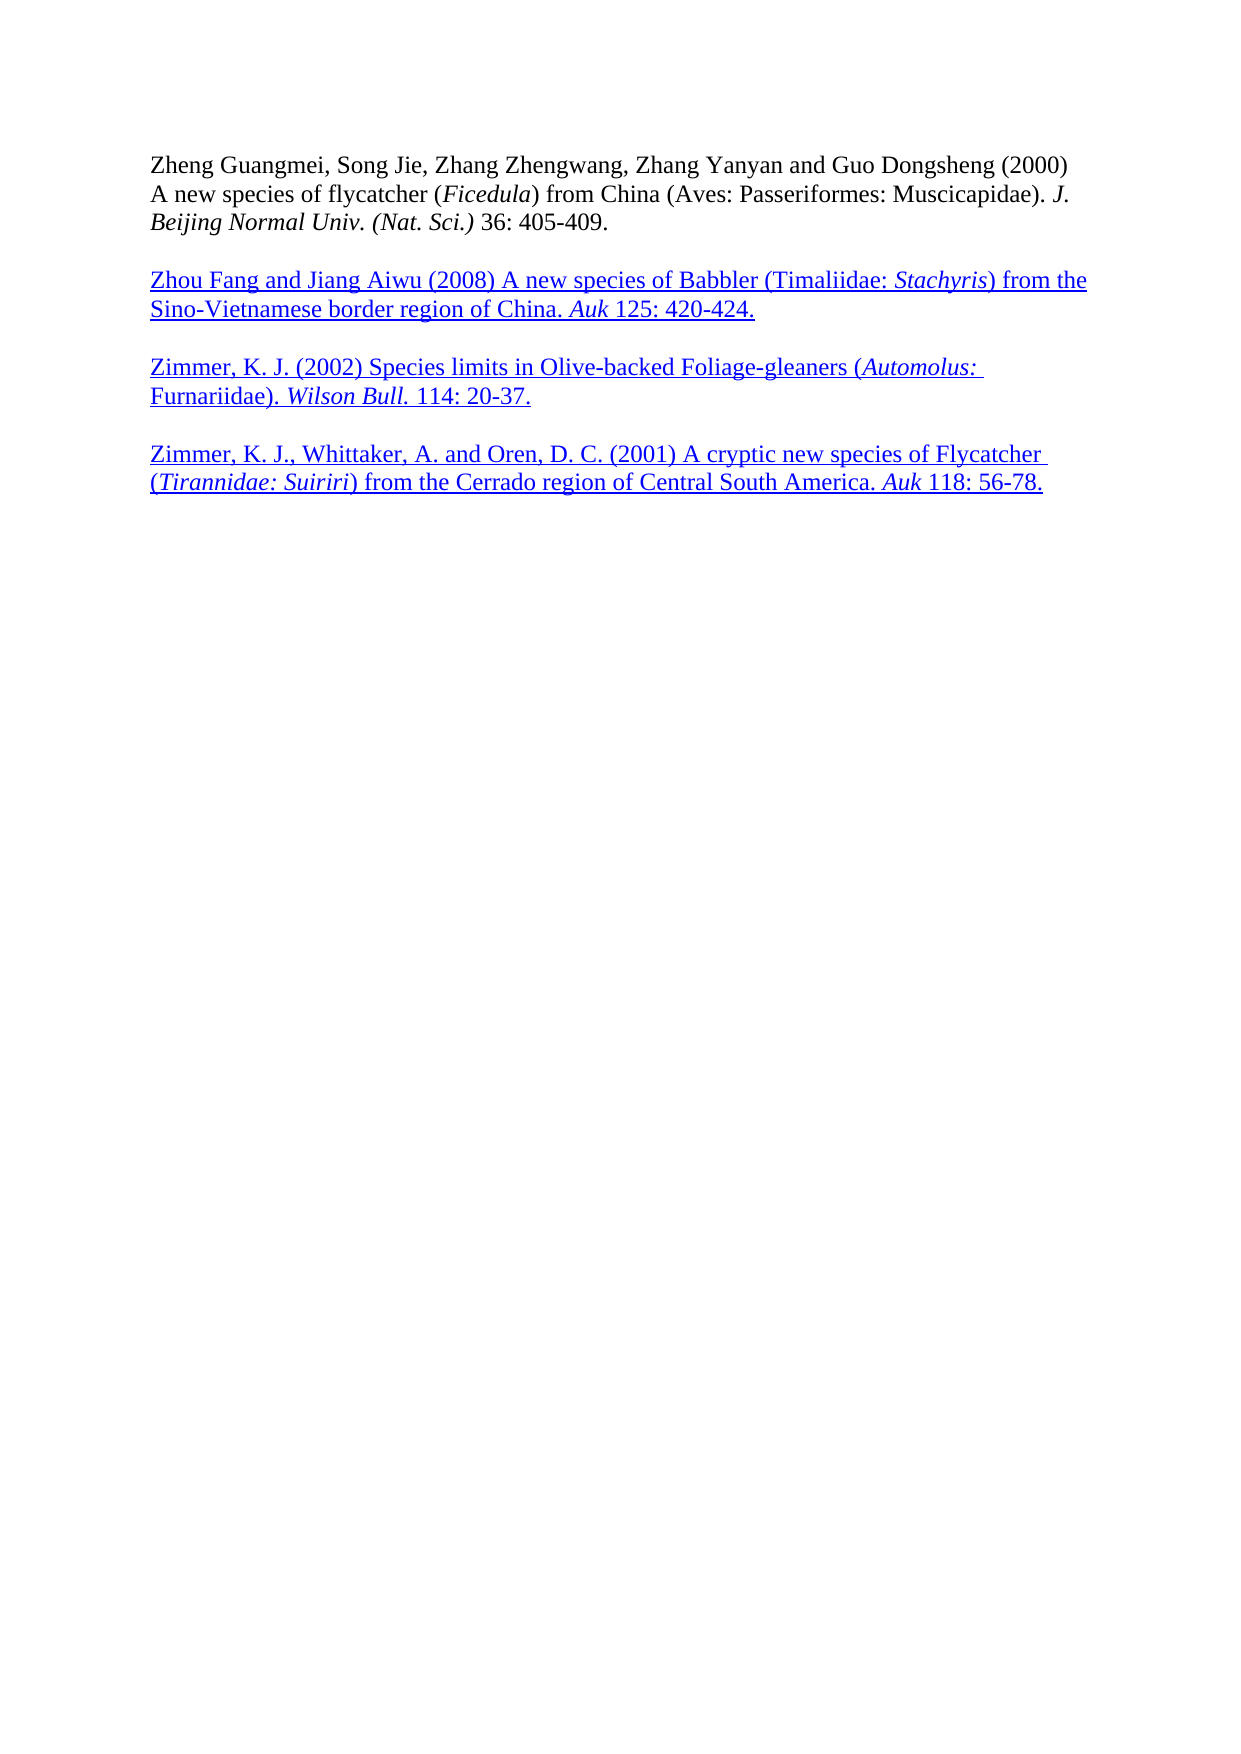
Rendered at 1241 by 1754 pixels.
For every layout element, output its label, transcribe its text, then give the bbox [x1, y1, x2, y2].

text Zheng Guangmei, Song Jie, Zhang Zhengwang, Zhang Yanyan and Guo Dongsheng (2000) A new species of flycatcher (Ficedula) from China (Aves: Passeriformes: Muscicapidae). J. Beijing Normal Univ. (Nat. Sci.) 36: 405-409. [150, 150, 1090, 236]
text Zimmer, K. J. (2002) Species limits in Olive-backed Foliage-gleaners (Automolus: Furnariidae). Wilson Bull. 114: 20-37. [150, 352, 1090, 409]
text Zimmer, K. J., Whittaker, A. and Oren, D. C. (2001) A cryptic new species of Flycatcher (Tirannidae: Suiriri) from the Cerrado region of Central South America. Auk 118: 56-78. [150, 439, 1090, 496]
text Zhou Fang and Jiang Aiwu (2008) A new species of Babbler (Timaliidae: Stachyris) from the Sino-Vietnamese border region of China. Auk 125: 420-424. [150, 265, 1090, 323]
